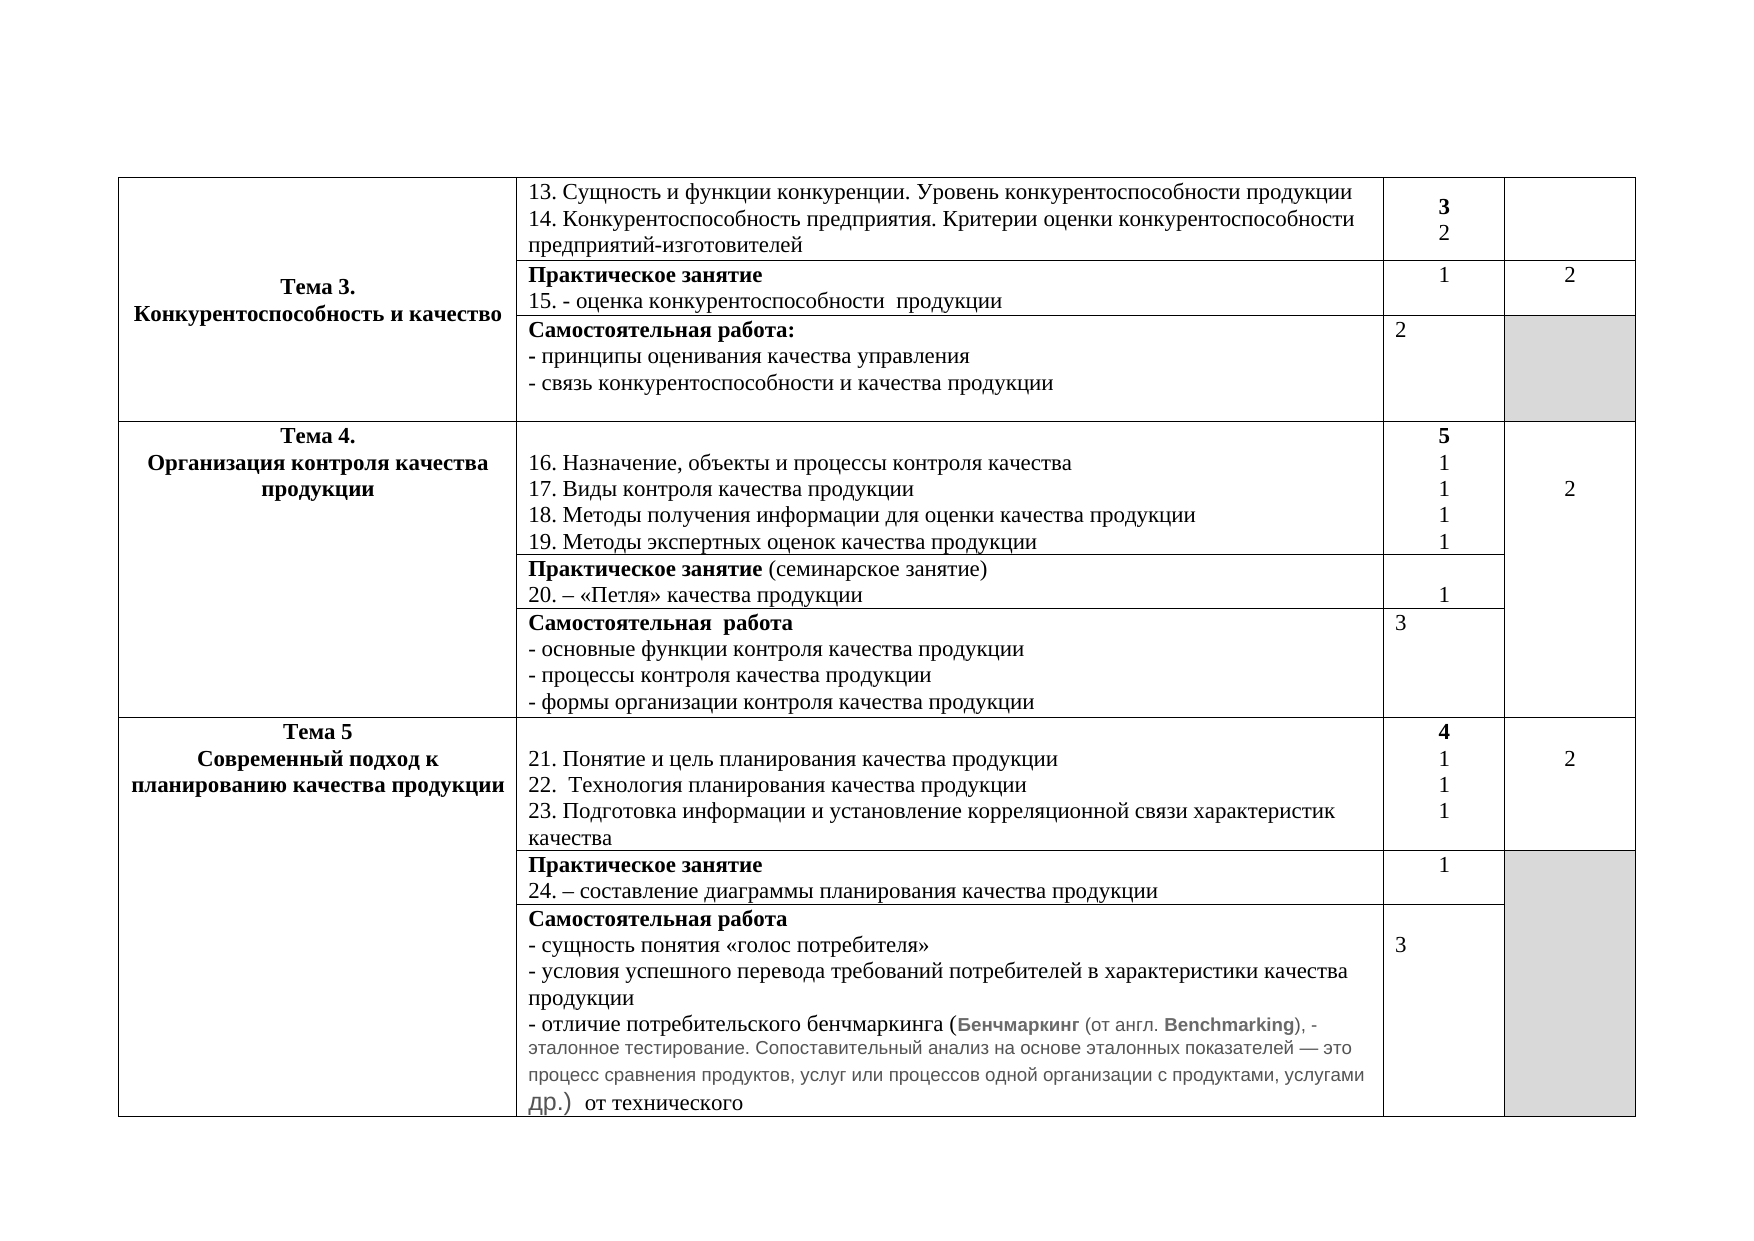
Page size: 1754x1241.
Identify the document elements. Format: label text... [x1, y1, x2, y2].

table_cell 21. Понятие и цель планирования качества продукции 22. Технология планирования качества продукции 23. Подготовка информации и установление корреляционной связи характеристик качества [517, 718, 1383, 850]
table_cell 1 [1384, 851, 1504, 904]
table_cell 3 2 [1384, 178, 1504, 260]
table_cell 2 [1505, 422, 1635, 717]
table_cell 2 [1505, 718, 1635, 850]
table_cell 1 [1384, 555, 1504, 608]
table_cell [1505, 178, 1635, 260]
table_cell 2 [1384, 316, 1504, 421]
table_cell 3 [1384, 609, 1504, 717]
table_cell Тема 5 Современный подход к планированию качества продукции [119, 718, 516, 1116]
table_cell Тема 4. Организация контроля качества продукции [119, 422, 516, 717]
table_cell 3 [1384, 905, 1504, 1116]
table_cell 16. Назначение, объекты и процессы контроля качества 17. Виды контроля качества продукции 18. Методы получения информации для оценки качества продукции 19. Методы экспертных оценок качества продукции [517, 422, 1383, 554]
table_cell Самостоятельная работа - основные функции контроля качества продукции - процессы контроля качества продукции - формы организации контроля качества продукции [517, 609, 1383, 717]
table_cell Самостоятельная работа: - принципы оценивания качества управления - связь конкурентоспособности и качества продукции [517, 316, 1383, 421]
table_cell Практическое занятие 24. – составление диаграммы планирования качества продукции [517, 851, 1383, 904]
table_cell 4 1 1 1 [1384, 718, 1504, 850]
table_cell 13. Сущность и функции конкуренции. Уровень конкурентоспособности продукции 14. Конкурентоспособность предприятия. Критерии оценки конкурентоспособности предприятий-изготовителей [517, 178, 1383, 260]
table_cell Тема 3. Конкурентоспособность и качество [119, 178, 516, 421]
table_cell Практическое занятие 15. - оценка конкурентоспособности продукции [517, 261, 1383, 315]
table_cell [1505, 316, 1635, 421]
table_cell 5 1 1 1 1 [1384, 422, 1504, 554]
table_cell 1 [1384, 261, 1504, 287]
table_cell Самостоятельная работа - сущность понятия «голос потребителя» - условия успешного перевода требований потребителей в характеристики качества продукции - отличие потребительского бенчмаркинга (Бенчмаркинг (от англ. Benchmarking), - эталонное тестирование. Сопоставительный анализ на основе эталонных показателей — это процесс сравнения продуктов, услуг или процессов одной организации с продуктами, услугами др.) от технического [517, 905, 1383, 1116]
table_cell [1505, 851, 1635, 1116]
table_cell 2 [1505, 261, 1635, 315]
table_cell Практическое занятие (семинарское занятие) 20. – «Петля» качества продукции [517, 555, 1383, 608]
table_cell [1384, 288, 1504, 315]
